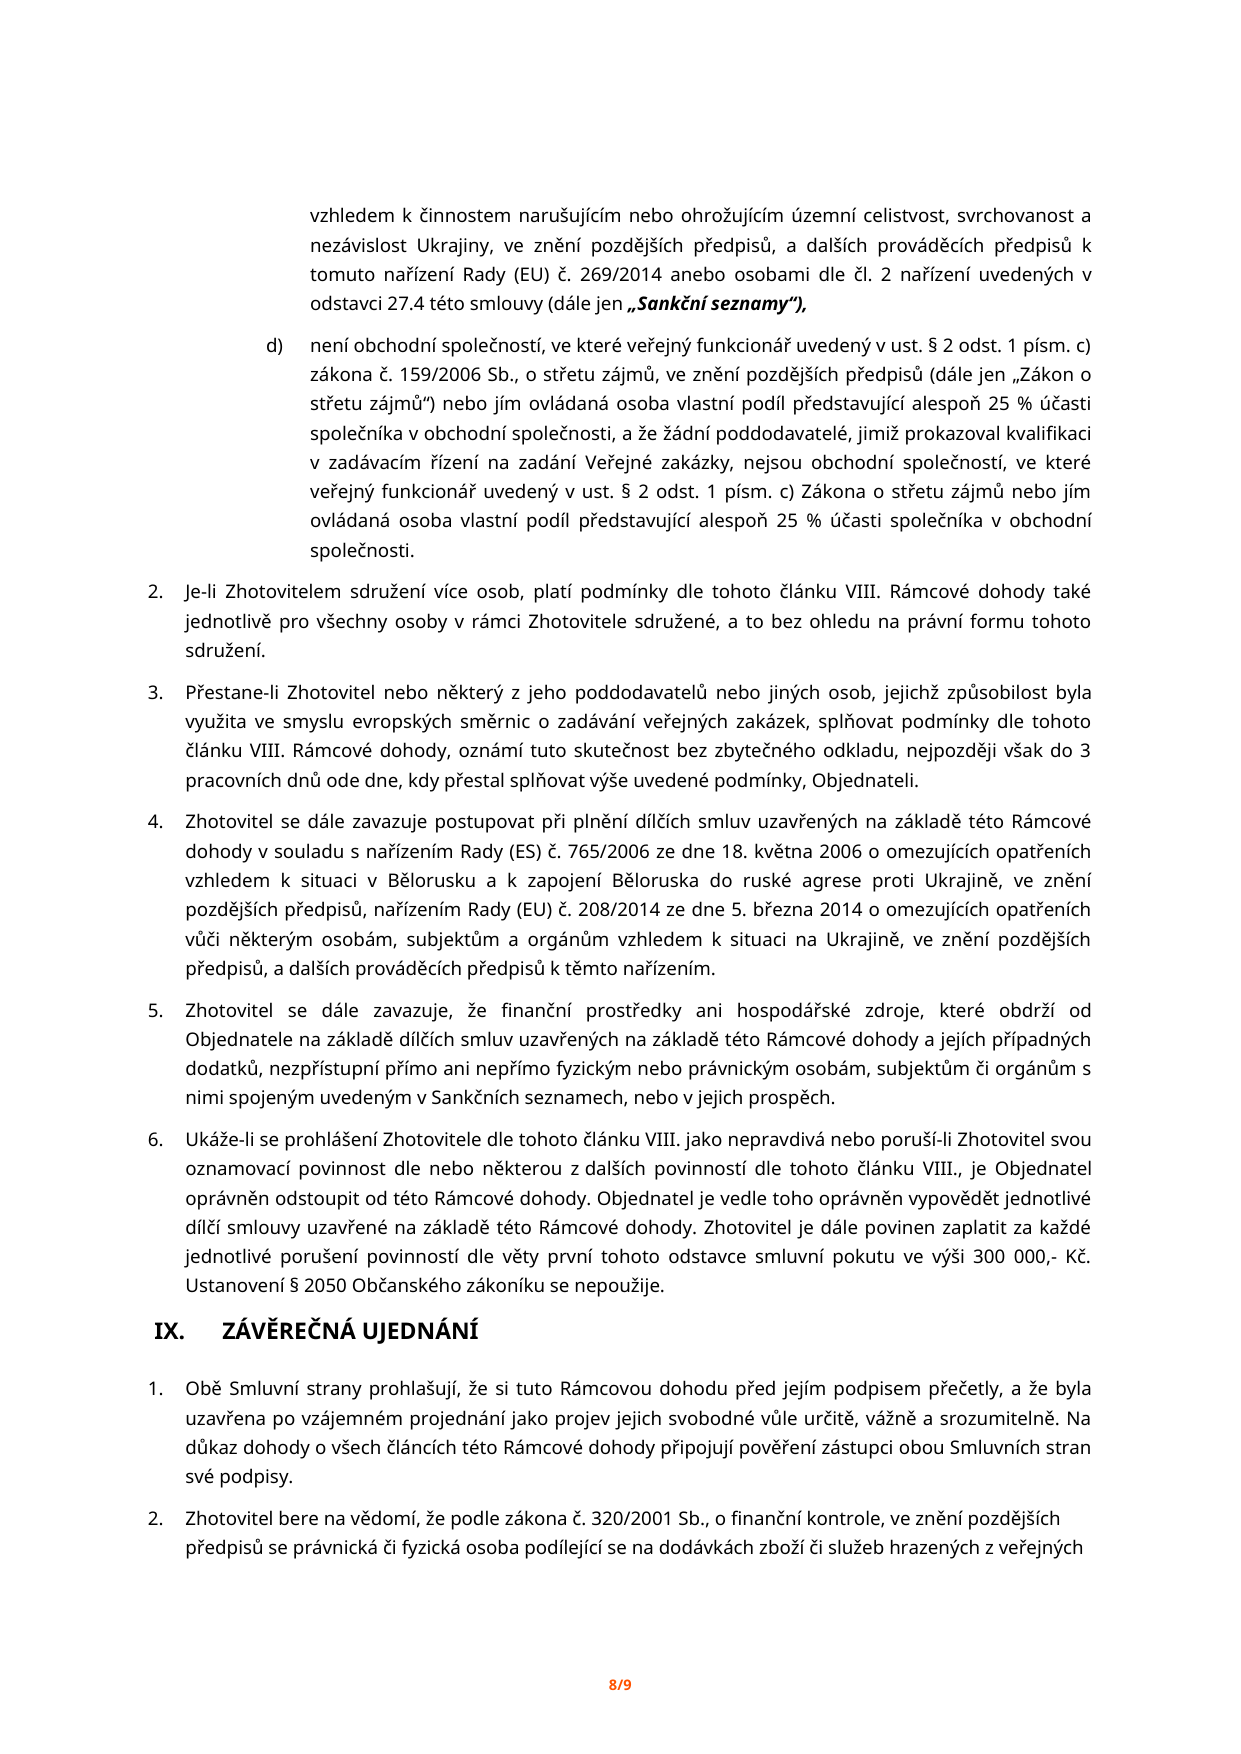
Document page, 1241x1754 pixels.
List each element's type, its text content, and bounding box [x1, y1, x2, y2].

list Zhotovitel se dále zavazuje postupovat při plnění dílčích smluv uzavřených na základě této Rámcové dohody v souladu s nařízením Rady (ES) č. 765/2006 ze dne 18. května 2006 o omezujících opatřeních vzhledem k situaci v Bělorusku a k zapojení Běloruska do ruské agrese proti Ukrajině, ve znění pozdějších předpisů, nařízením Rady (EU) č. 208/2014 ze dne 5. března 2014 o omezujících opatřeních vůči některým osobám, subjektům a orgánům vzhledem k situaci na Ukrajině, ve znění pozdějších předpisů, a dalších prováděcích předpisů k těmto nařízením. [148, 809, 1093, 981]
list Přestane-li Zhotovitel nebo některý z jeho poddodavatelů nebo jiných osob, jejichž způsobilost byla využita ve smyslu evropských směrnic o zadávání veřejných zakázek, splňovat podmínky dle tohoto článku VIII. Rámcové dohody, oznámí tuto skutečnost bez zbytečného odkladu, nejpozději však do 3 pracovních dnů ode dne, kdy přestal splňovat výše uvedené podmínky, Objednateli. [148, 679, 1093, 792]
list Ukáže-li se prohlášení Zhotovitele dle tohoto článku VIII. jako nepravdivá nebo poruší-li Zhotovitel svou oznamovací povinnost dle nebo některou z dalších povinností dle tohoto článku VIII., je Objednatel oprávněn odstoupit od této Rámcové dohody. Objednatel je vedle toho oprávněn vypovědět jednotlivé dílčí smlouvy uzavřené na základě této Rámcové dohody. Zhotovitel je dále povinen zaplatit za každé jednotlivé porušení povinností dle věty první tohoto odstavce smluvní pokutu ve výši 300 000,- Kč. Ustanovení § 2050 Občanského zákoníku se nepoužije. [148, 1126, 1093, 1298]
list ZÁVĚREČNÁ UJEDNÁNÍ [185, 1314, 1093, 1346]
text není obchodní společností, ve které veřejný funkcionář uvedený v ust. § 2 odst. 1 písm. c) zákona č. 159/2006 Sb., o střetu zájmů, ve znění pozdějších předpisů (dále jen „Zákon o střetu zájmů“) nebo jím ovládaná osoba vlastní podíl představující alespoň 25 % účasti společníka v obchodní společnosti, a že žádní poddodavatelé, jimiž prokazoval kvalifikaci v zadávacím řízení na zadání Veřejné zakázky, nejsou obchodní společností, ve které veřejný funkcionář uvedený v ust. § 2 odst. 1 písm. c) Zákona o střetu zájmů nebo jím ovládaná osoba vlastní podíl představující alespoň 25 % účasti společníka v obchodní společnosti. [266, 332, 1093, 563]
list Je-li Zhotovitelem sdružení více osob, platí podmínky dle tohoto článku VIII. Rámcové dohody také jednotlivě pro všechny osoby v rámci Zhotovitele sdružené, a to bez ohledu na právní formu tohoto sdružení. [148, 579, 1093, 663]
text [266, 203, 1093, 316]
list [148, 1505, 1093, 1560]
list Zhotovitel se dále zavazuje, že finanční prostředky ani hospodářské zdroje, které obdrží od Objednatele na základě dílčích smluv uzavřených na základě této Rámcové dohody a jejích případných dodatků, nezpřístupní přímo ani nepřímo fyzickým nebo právnickým osobám, subjektům či orgánům s nimi spojeným uvedeným v Sankčních seznamech, nebo v jejich prospěch. [148, 997, 1093, 1110]
list Obě Smluvní strany prohlašují, že si tuto Rámcovou dohodu před jejím podpisem přečetly, a že byla uzavřena po vzájemném projednání jako projev jejich svobodné vůle určitě, vážně a srozumitelně. Na důkaz dohody o všech článcích této Rámcové dohody připojují pověření zástupci obou Smluvních stran své podpisy. [148, 1376, 1093, 1489]
